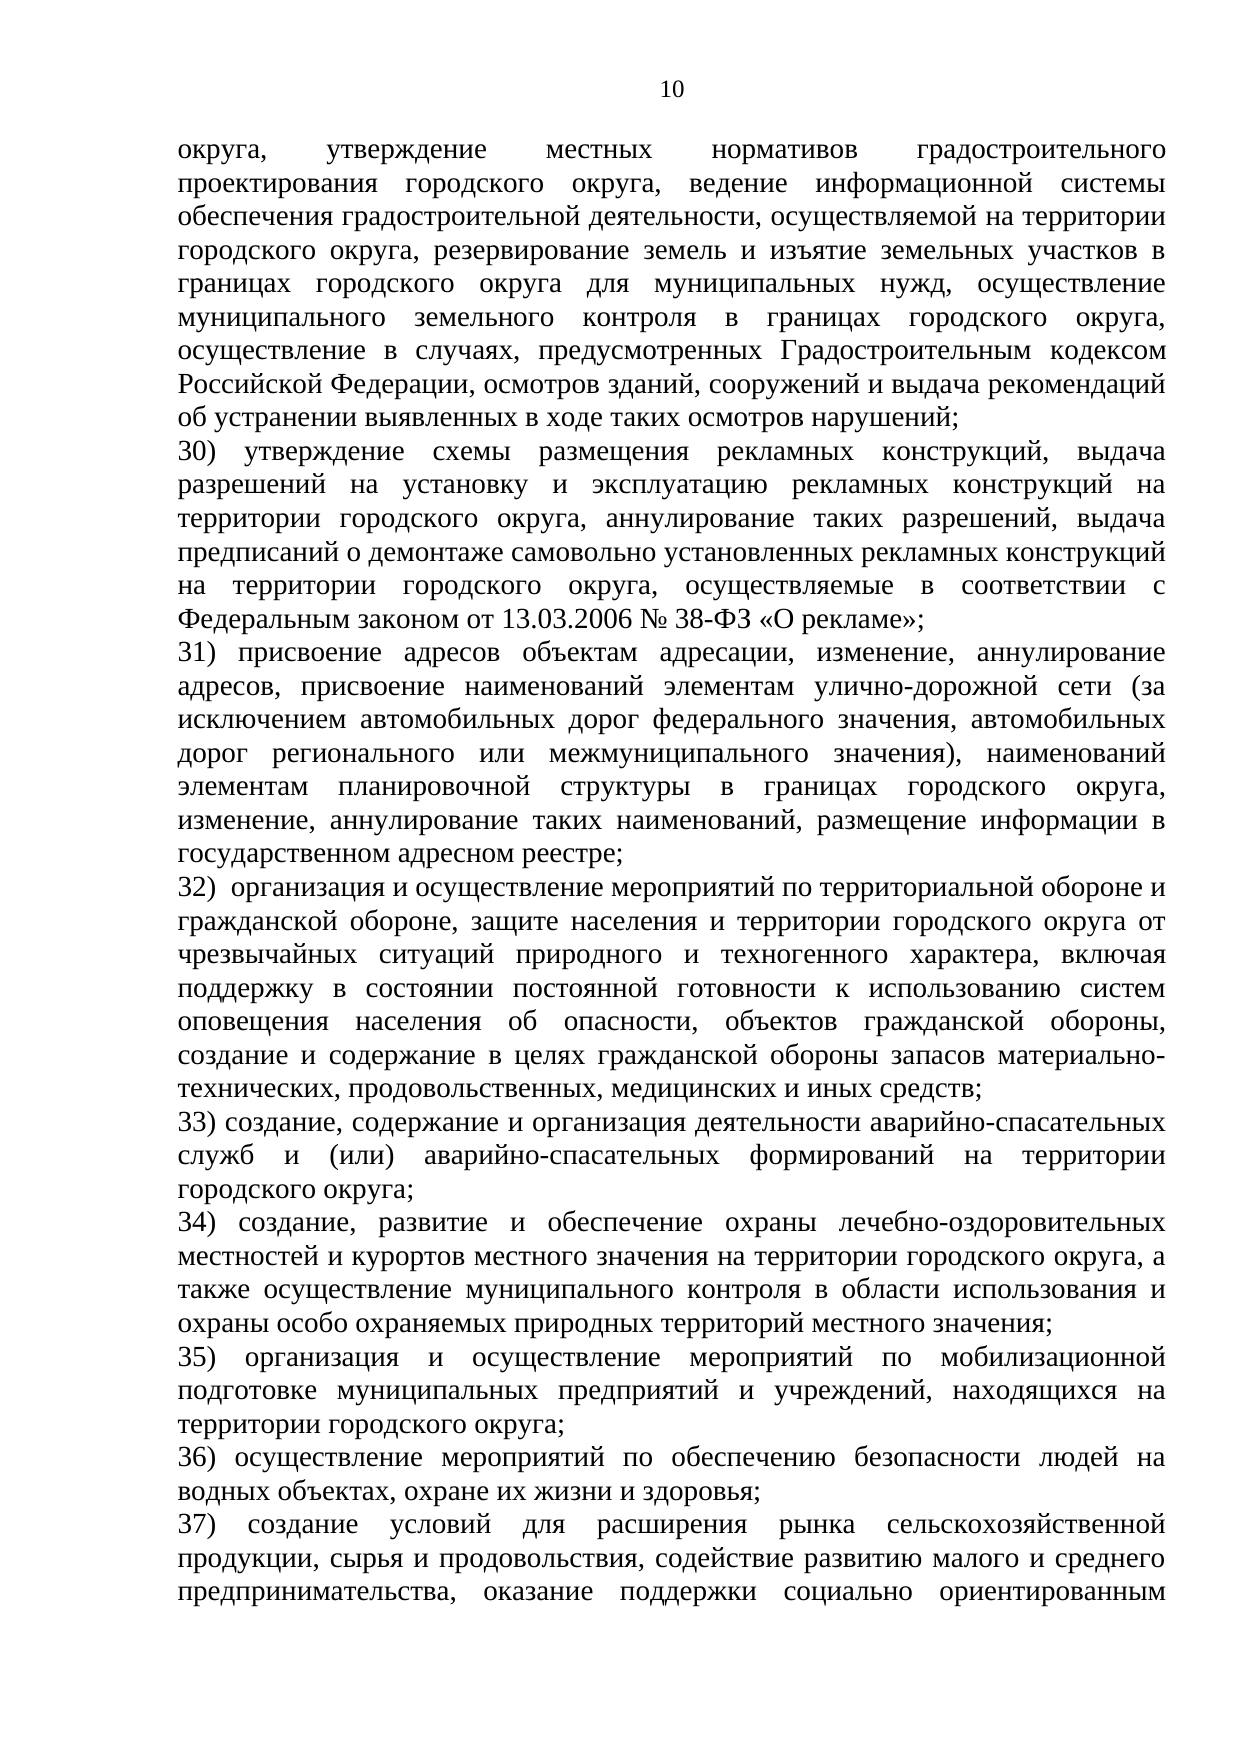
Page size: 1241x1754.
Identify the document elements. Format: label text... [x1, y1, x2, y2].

text 36) осуществление мероприятий по обеспечению безопасности людей на водных объектах, охране их жизни и здоровья; [177, 1439, 1167, 1506]
text 30) утверждение схемы размещения рекламных конструкций, выдача разрешений на установку и эксплуатацию рекламных конструкций на территории городского округа, аннулирование таких разрешений, выдача предписаний о демонтаже самовольно установленных рекламных конструкций на территории городского округа, осуществляемые в соответствии с Федеральным законом от 13.03.2006 № 38-ФЗ «О рекламе»; [177, 433, 1167, 634]
text 32) организация и осуществление мероприятий по территориальной обороне и гражданской обороне, защите населения и территории городского округа от чрезвычайных ситуаций природного и техногенного характера, включая поддержку в состоянии постоянной готовности к использованию систем оповещения населения об опасности, объектов гражданской обороны, создание и содержание в целях гражданской обороны запасов материально-технических, продовольственных, медицинских и иных средств; [177, 869, 1167, 1104]
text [177, 1506, 1167, 1607]
text 33) создание, содержание и организация деятельности аварийно-спасательных служб и (или) аварийно-спасательных формирований на территории городского округа; [177, 1104, 1167, 1204]
text 31) присвоение адресов объектам адресации, изменение, аннулирование адресов, присвоение наименований элементам улично-дорожной сети (за исключением автомобильных дорог федерального значения, автомобильных дорог регионального или межмуниципального значения), наименований элементам планировочной структуры в границах городского округа, изменение, аннулирование таких наименований, размещение информации в государственном адресном реестре; [177, 634, 1167, 869]
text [177, 131, 1167, 433]
text 35) организация и осуществление мероприятий по мобилизационной подготовке муниципальных предприятий и учреждений, находящихся на территории городского округа; [177, 1339, 1167, 1439]
text 34) создание, развитие и обеспечение охраны лечебно-оздоровительных местностей и курортов местного значения на территории городского округа, а также осуществление муниципального контроля в области использования и охраны особо охраняемых природных территорий местного значения; [177, 1204, 1167, 1339]
